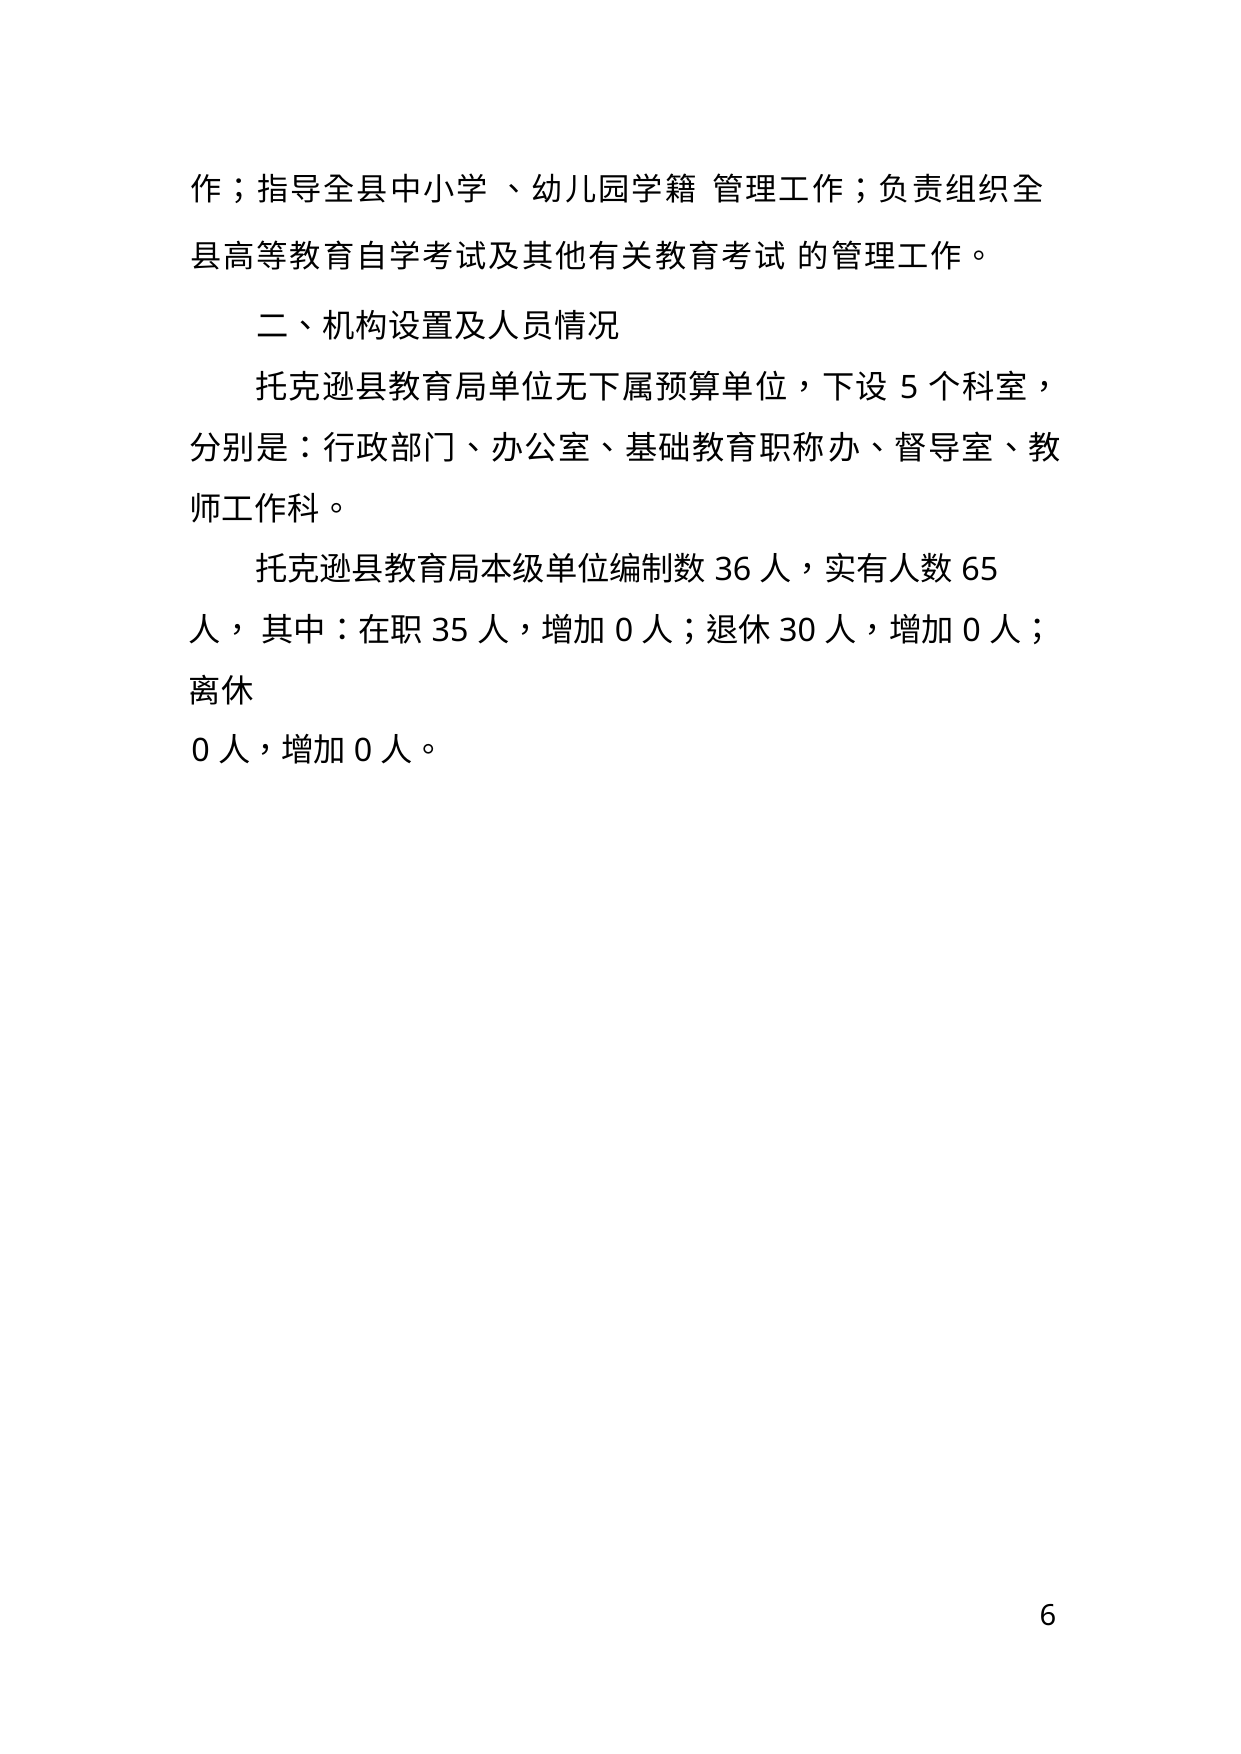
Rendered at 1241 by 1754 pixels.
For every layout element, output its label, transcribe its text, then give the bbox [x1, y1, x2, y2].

text 二、机构设置及人员情况 [256, 304, 1061, 345]
text 托克逊县教育局本级单位编制数 36 人，实有人数 65人， 其中：在职 35 人，增加 0 人；退休 30 人，增加 0 人；离休 [189, 546, 1061, 712]
text 0 人，增加 0 人。 [191, 729, 1061, 769]
text 作；指导全县中小学 、幼儿园学籍 管理工作；负责组织全 县高等教育自学考试及其他有关教育考试 的管理工作。 [190, 166, 1051, 277]
text 托克逊县教育局单位无下属预算单位，下设 5 个科室， 分别是：行政部门、办公室、基础教育职称办、督导室、教 师工作科。 [189, 364, 1061, 529]
